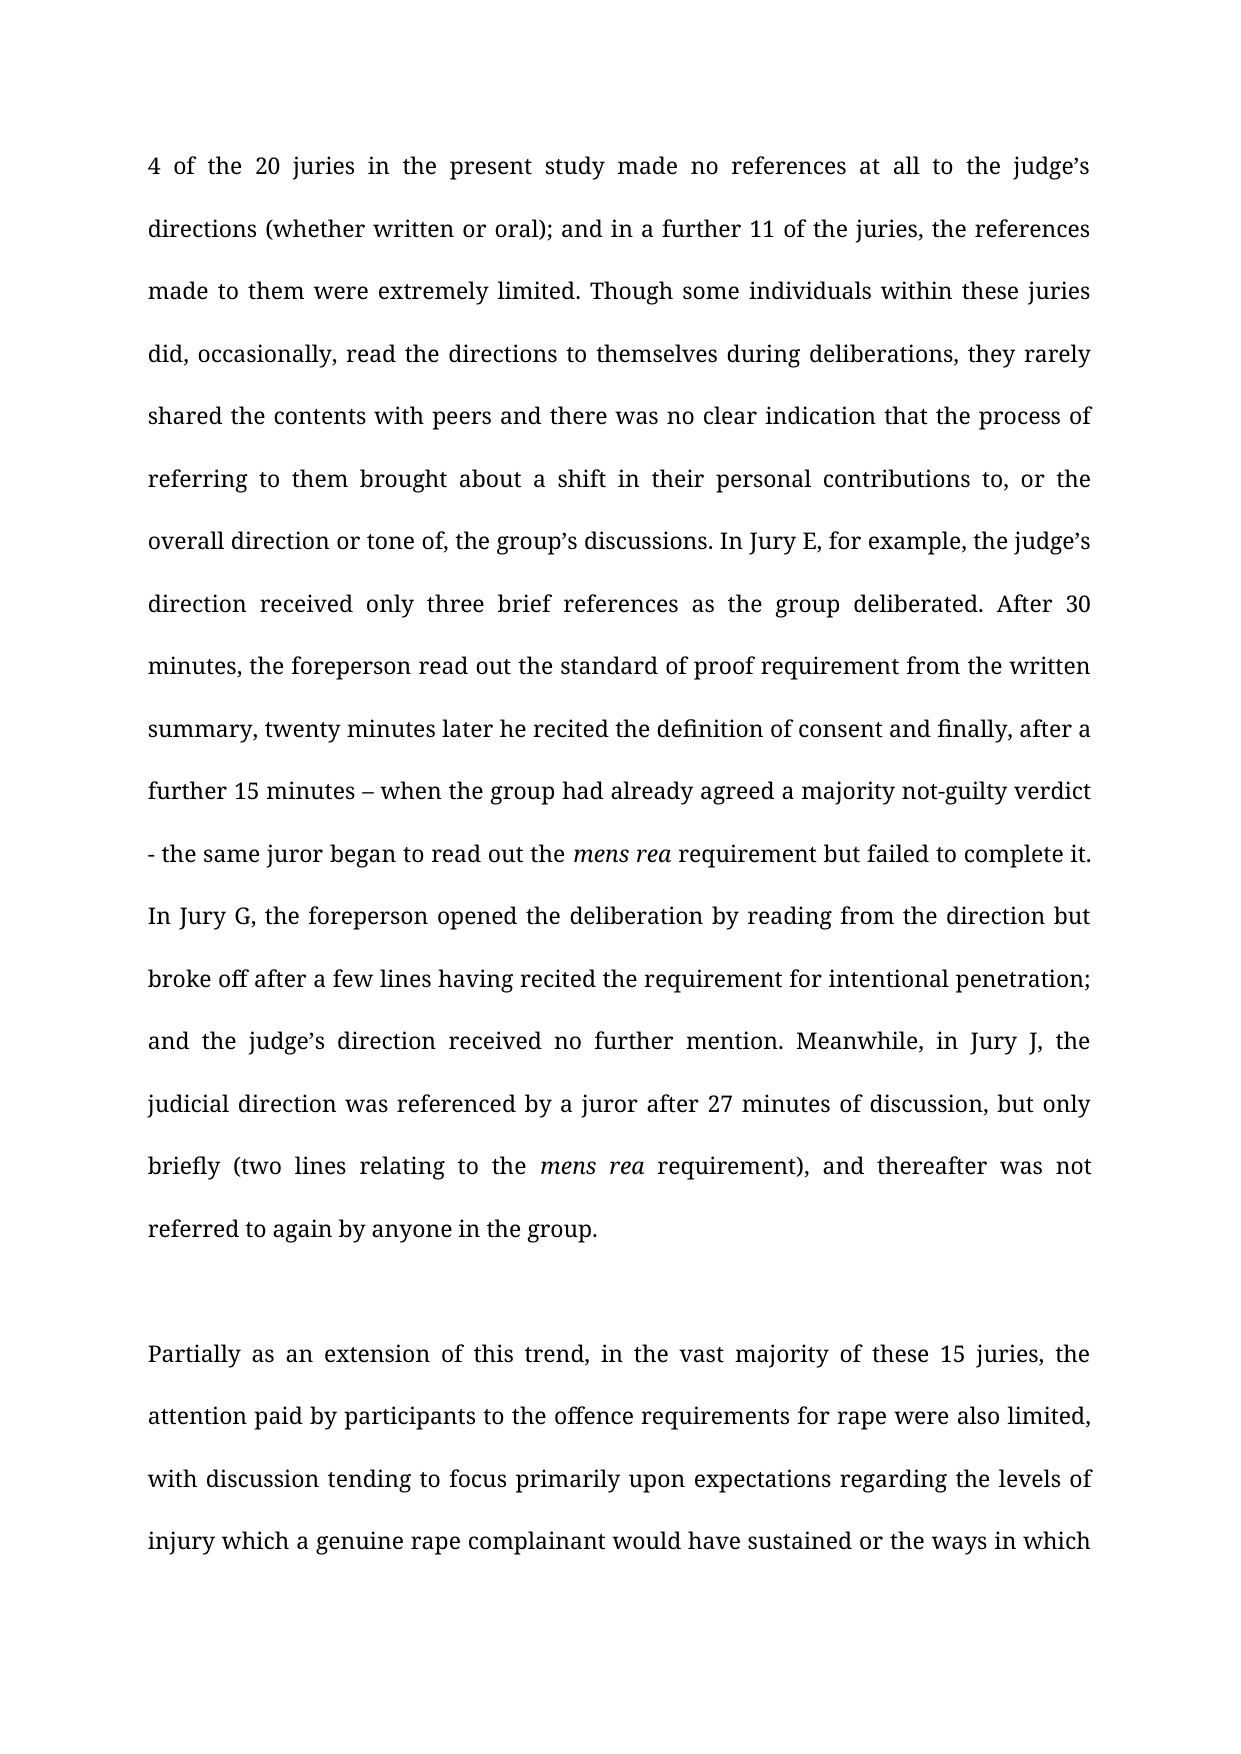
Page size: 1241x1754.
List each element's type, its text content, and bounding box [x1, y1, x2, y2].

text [148, 1337, 1092, 1556]
text 4 of the 20 juries in the present study made no references at all to the judge’s directions (whether written or oral); and in a further 11 of the juries, the references made to them were extremely limited. Though some individuals within these juries did, occasionally, read the directions to themselves during deliberations, they rarely shared the contents with peers and there was no clear indication that the process of referring to them brought about a shift in their personal contributions to, or the overall direction or tone of, the group’s discussions. In Jury E, for example, the judge’s direction received only three brief references as the group deliberated. After 30 minutes, the foreperson read out the standard of proof requirement from the written summary, twenty minutes later he recited the definition of consent and finally, after a further 15 minutes – when the group had already agreed a majority not-guilty verdict - the same juror began to read out the mens rea requirement but failed to complete it. In Jury G, the foreperson opened the deliberation by reading from the direction but broke off after a few lines having recited the requirement for intentional penetration; and the judge’s direction received no further mention. Meanwhile, in Jury J, the judicial direction was referenced by a juror after 27 minutes of discussion, but only briefly (two lines relating to the mens rea requirement), and thereafter was not referred to again by anyone in the group. [148, 150, 1092, 1244]
